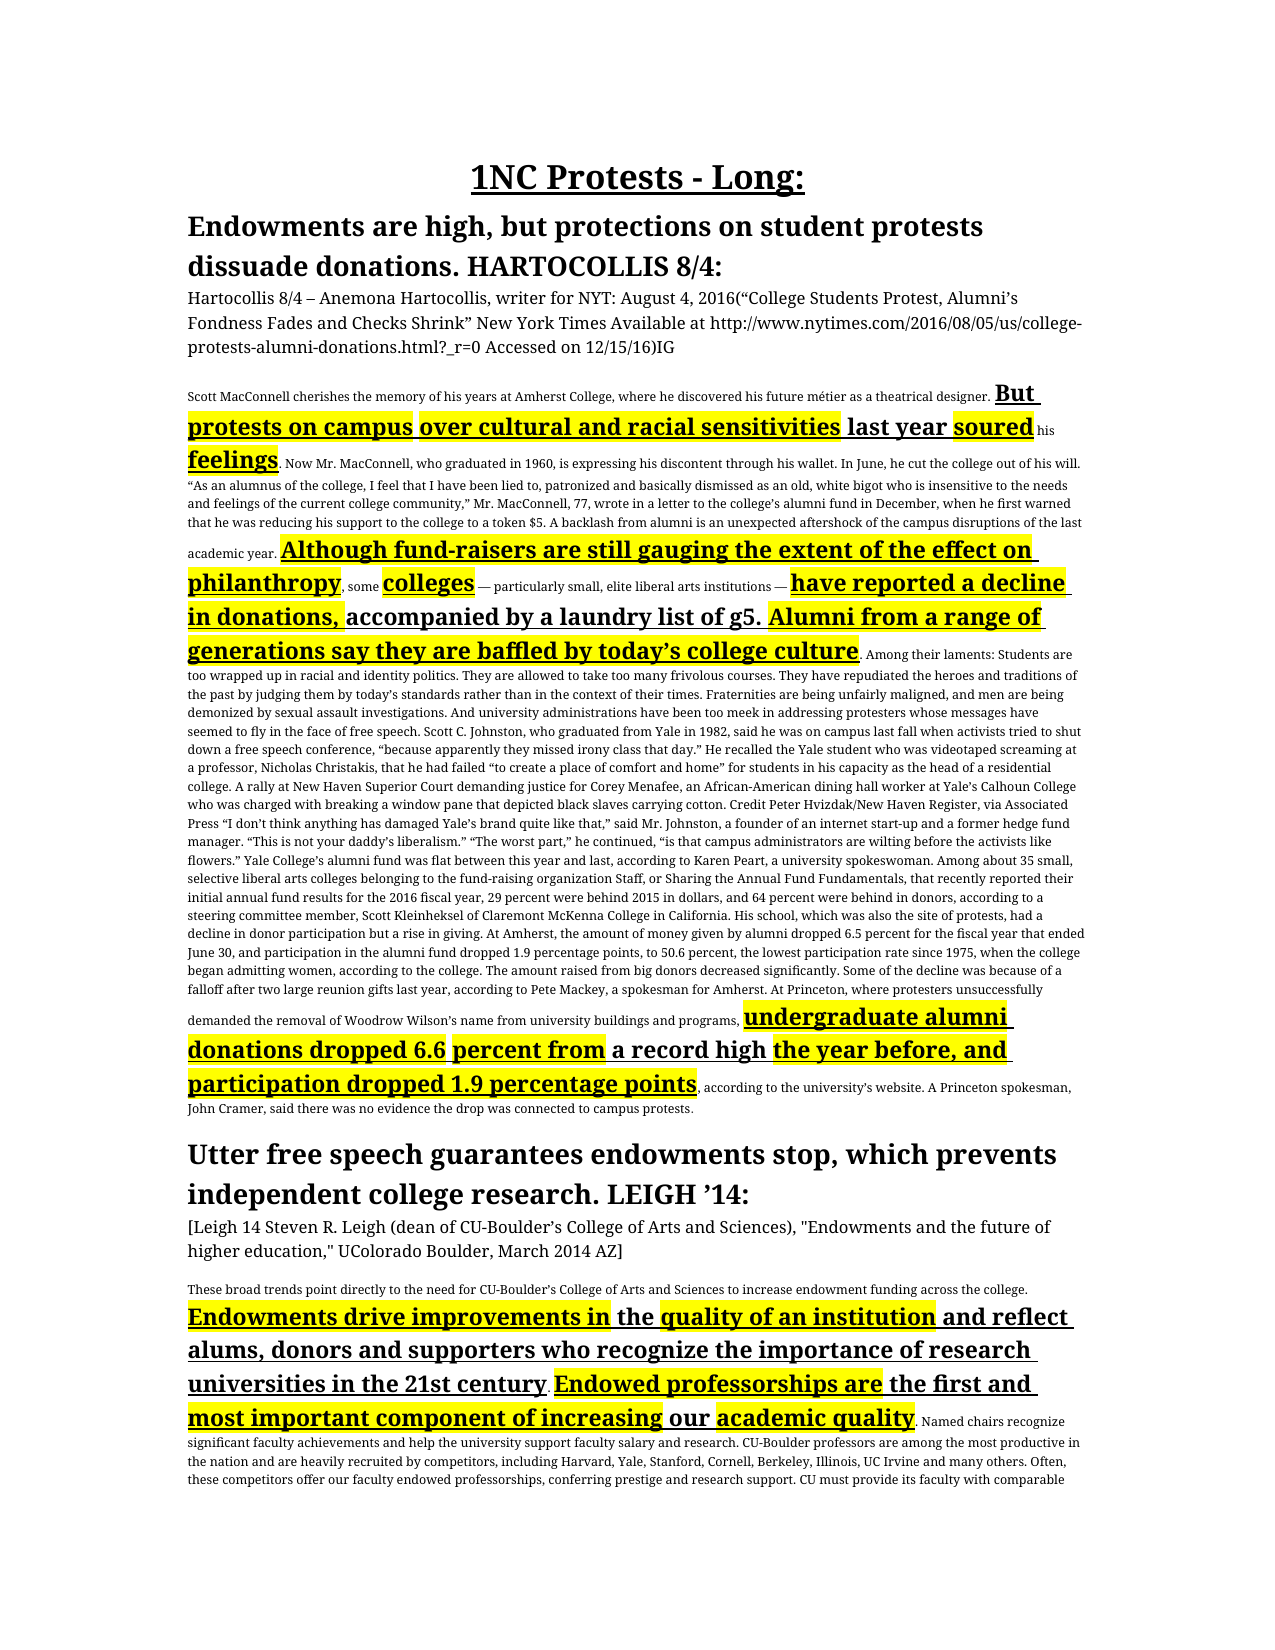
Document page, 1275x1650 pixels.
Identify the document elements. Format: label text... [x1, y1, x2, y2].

subtitle Utter free speech guarantees endowments stop, which prevents independent college research. LEIGH ’14: [187, 1136, 1087, 1212]
subtitle Endowments are high, but protections on student protests dissuade donations. HARTOCOLLIS 8/4: [187, 207, 1087, 284]
text [Leigh 14 Steven R. Leigh (dean of CU-Boulder’s College of Arts and Sciences), "Endowments and the future of higher education," UColorado Boulder, March 2014 AZ] [187, 1215, 1087, 1262]
text Hartocollis 8/4 – Anemona Hartocollis, writer for NYT: August 4, 2016(“College Students Protest, Alumni’s Fondness Fades and Checks Shrink” New York Times Available at http://www.nytimes.com/2016/08/05/us/college-protests-alumni-donations.html?_r=0 Accessed on 12/15/16)IG [187, 287, 1087, 358]
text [187, 1281, 1087, 1488]
text Scott MacConnell cherishes the memory of his years at Amherst College, where he discovered his future métier as a theatrical designer. But protests on campus over cultural and racial sensitivities last year soured his feelings. Now Mr. MacConnell, who graduated in 1960, is expressing his discontent through his wallet. In June, he cut the college out of his will. “As an alumnus of the college, I feel that I have been lied to, patronized and basically dismissed as an old, white bigot who is insensitive to the needs and feelings of the current college community,” Mr. MacConnell, 77, wrote in a letter to the college’s alumni fund in December, when he first warned that he was reducing his support to the college to a token $5. A backlash from alumni is an unexpected aftershock of the campus disruptions of the last academic year. Although fund-raisers are still gauging the extent of the effect on philanthropy, some colleges — particularly small, elite liberal arts institutions — have reported a decline in donations, accompanied by a laundry list of g5. Alumni from a range of generations say they are baffled by today’s college culture. Among their laments: Students are too wrapped up in racial and identity politics. They are allowed to take too many frivolous courses. They have repudiated the heroes and traditions of the past by judging them by today’s standards rather than in the context of their times. Fraternities are being unfairly maligned, and men are being demonized by sexual assault investigations. And university administrations have been too meek in addressing protesters whose messages have seemed to fly in the face of free speech. Scott C. Johnston, who graduated from Yale in 1982, said he was on campus last fall when activists tried to shut down a free speech conference, “because apparently they missed irony class that day.” He recalled the Yale student who was videotaped screaming at a professor, Nicholas Christakis, that he had failed “to create a place of comfort and home” for students in his capacity as the head of a residential college. A rally at New Haven Superior Court demanding justice for Corey Menafee, an African-American dining hall worker at Yale’s Calhoun College who was charged with breaking a window pane that depicted black slaves carrying cotton. Credit Peter Hvizdak/New Haven Register, via Associated Press “I don’t think anything has damaged Yale’s brand quite like that,” said Mr. Johnston, a founder of an internet start-up and a former hedge fund manager. “This is not your daddy’s liberalism.” “The worst part,” he continued, “is that campus administrators are wilting before the activists like flowers.” Yale College’s alumni fund was flat between this year and last, according to Karen Peart, a university spokeswoman. Among about 35 small, selective liberal arts colleges belonging to the fund-raising organization Staff, or Sharing the Annual Fund Fundamentals, that recently reported their initial annual fund results for the 2016 fiscal year, 29 percent were behind 2015 in dollars, and 64 percent were behind in donors, according to a steering committee member, Scott Kleinheksel of Claremont McKenna College in California. His school, which was also the site of protests, had a decline in donor participation but a rise in giving. At Amherst, the amount of money given by alumni dropped 6.5 percent for the fiscal year that ended June 30, and participation in the alumni fund dropped 1.9 percentage points, to 50.6 percent, the lowest participation rate since 1975, when the college began admitting women, according to the college. The amount raised from big donors decreased significantly. Some of the decline was because of a falloff after two large reunion gifts last year, according to Pete Mackey, a spokesman for Amherst. At Princeton, where protesters unsuccessfully demanded the removal of Woodrow Wilson’s name from university buildings and programs, undergraduate alumni donations dropped 6.6 percent from a record high the year before, and participation dropped 1.9 percentage points, according to the university’s website. A Princeton spokesman, John Cramer, said there was no evidence the drop was connected to campus protests. [187, 377, 1087, 1118]
subtitle 1NC Protests - Long: [187, 154, 1087, 199]
